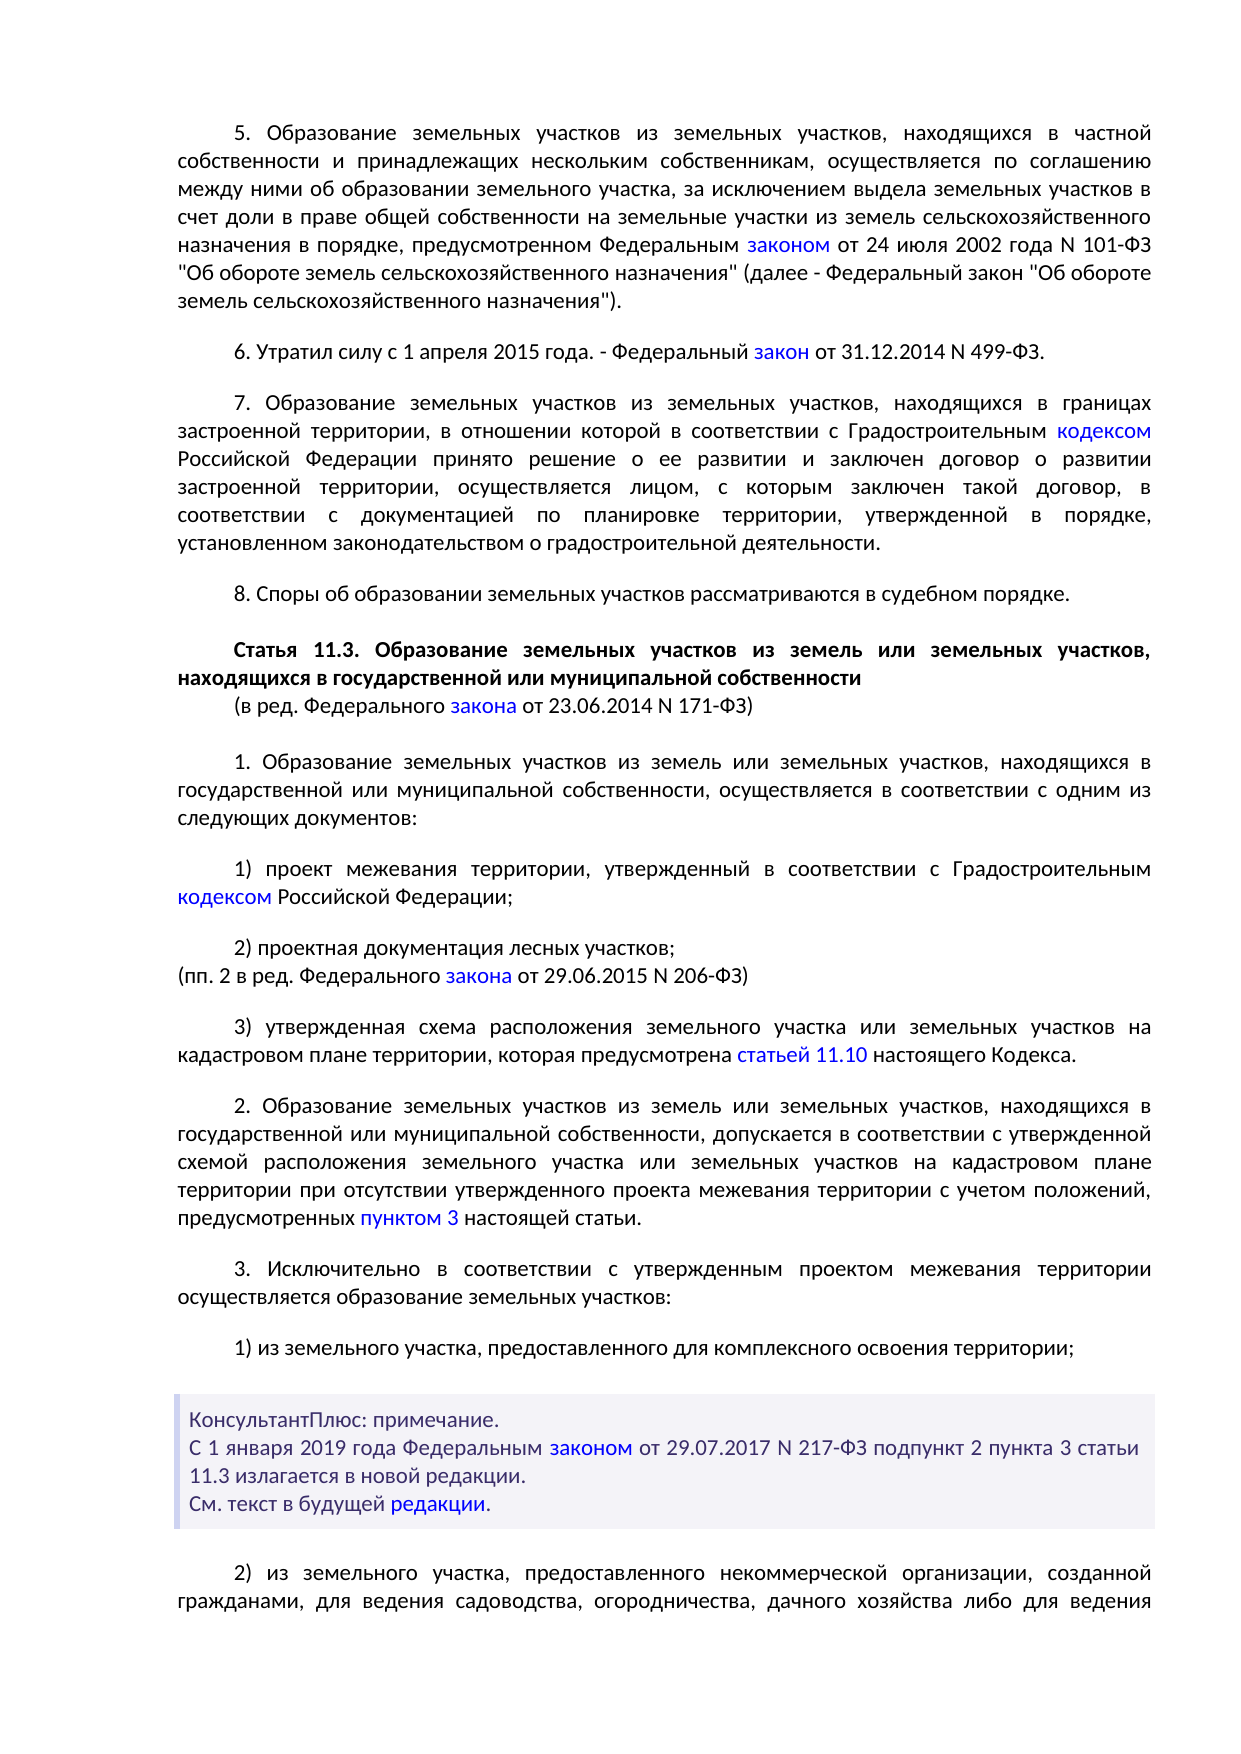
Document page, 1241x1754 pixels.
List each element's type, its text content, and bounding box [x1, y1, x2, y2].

text 3) утвержденная схема расположения земельного участка или земельных участков на кадастровом плане территории, которая предусмотрена статьей 11.10 настоящего Кодекса. [177, 1012, 1152, 1068]
text 1) из земельного участка, предоставленного для комплексного освоения территории; [177, 1333, 1152, 1361]
text 1. Образование земельных участков из земель или земельных участков, находящихся в государственной или муниципальной собственности, осуществляется в соответствии с одним из следующих документов: [177, 747, 1152, 831]
text 2. Образование земельных участков из земель или земельных участков, находящихся в государственной или муниципальной собственности, допускается в соответствии с утвержденной схемой расположения земельного участка или земельных участков на кадастровом плане территории при отсутствии утвержденного проекта межевания территории с учетом положений, предусмотренных пунктом 3 настоящей статьи. [177, 1091, 1152, 1231]
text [177, 1558, 1152, 1614]
text (пп. 2 в ред. Федерального закона от 29.06.2015 N 206-ФЗ) [177, 961, 1152, 989]
text 1) проект межевания территории, утвержденный в соответствии с Градостроительным кодексом Российской Федерации; [177, 854, 1152, 910]
text 6. Утратил силу с 1 апреля 2015 года. - Федеральный закон от 31.12.2014 N 499-ФЗ. [177, 337, 1152, 365]
text 8. Споры об образовании земельных участков рассматриваются в судебном порядке. [177, 579, 1152, 607]
text 2) проектная документация лесных участков; [177, 933, 1152, 961]
text 5. Образование земельных участков из земельных участков, находящихся в частной собственности и принадлежащих нескольким собственникам, осуществляется по соглашению между ними об образовании земельного участка, за исключением выдела земельных участков в счет доли в праве общей собственности на земельные участки из земель сельскохозяйственного назначения в порядке, предусмотренном Федеральным законом от 24 июля 2002 года N 101-ФЗ "Об обороте земель сельскохозяйственного назначения" (далее - Федеральный закон "Об обороте земель сельскохозяйственного назначения"). [177, 118, 1152, 314]
text (в ред. Федерального закона от 23.06.2014 N 171-ФЗ) [177, 691, 1152, 719]
title Статья 11.3. Образование земельных участков из земель или земельных участков, находящихся в государственной или муниципальной собственности [177, 635, 1152, 691]
table_header КонсультантПлюс: примечание. С 1 января 2019 года Федеральным законом от 29.07.2017 N 217-ФЗ подпункт 2 пункта 3 статьи 11.3 излагается в новой редакции. См. текст в будущей редакции. [180, 1394, 1149, 1529]
text 3. Исключительно в соответствии с утвержденным проектом межевания территории осуществляется образование земельных участков: [177, 1254, 1152, 1310]
text 7. Образование земельных участков из земельных участков, находящихся в границах застроенной территории, в отношении которой в соответствии с Градостроительным кодексом Российской Федерации принято решение о ее развитии и заключен договор о развитии застроенной территории, осуществляется лицом, с которым заключен такой договор, в соответствии с документацией по планировке территории, утвержденной в порядке, установленном законодательством о градостроительной деятельности. [177, 388, 1152, 556]
